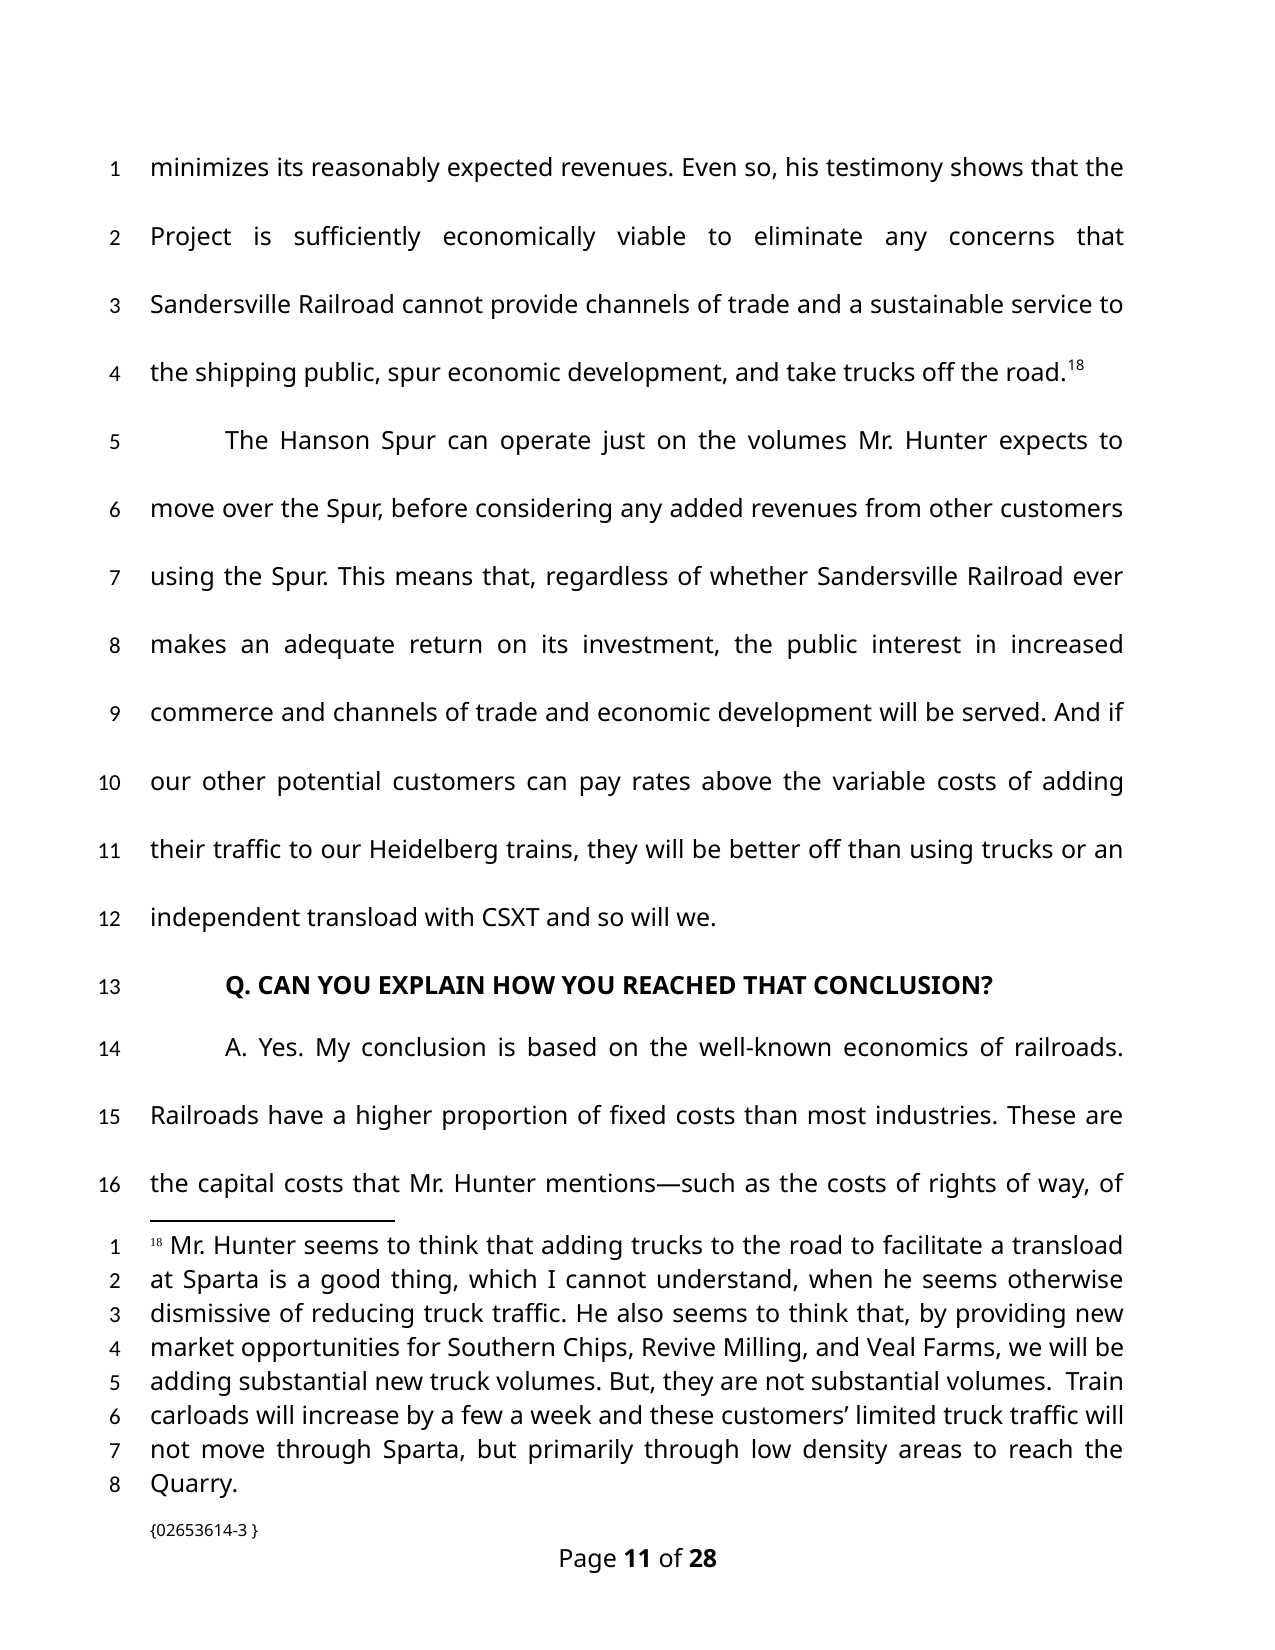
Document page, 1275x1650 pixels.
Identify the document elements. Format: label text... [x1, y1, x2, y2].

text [150, 1029, 1125, 1199]
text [150, 150, 1125, 388]
text Q. Can you explain how you reached that conclusion? [150, 967, 1125, 1002]
text The Hanson Spur can operate just on the volumes Mr. Hunter expects to move over the Spur, before considering any added revenues from other customers using the Spur. This means that, regardless of whether Sandersville Railroad ever makes an adequate return on its investment, the public interest in increased commerce and channels of trade and economic development will be served. And if our other potential customers can pay rates above the variable costs of adding their traffic to our Heidelberg trains, they will be better off than using trucks or an independent transload with CSXT and so will we. [150, 422, 1125, 933]
